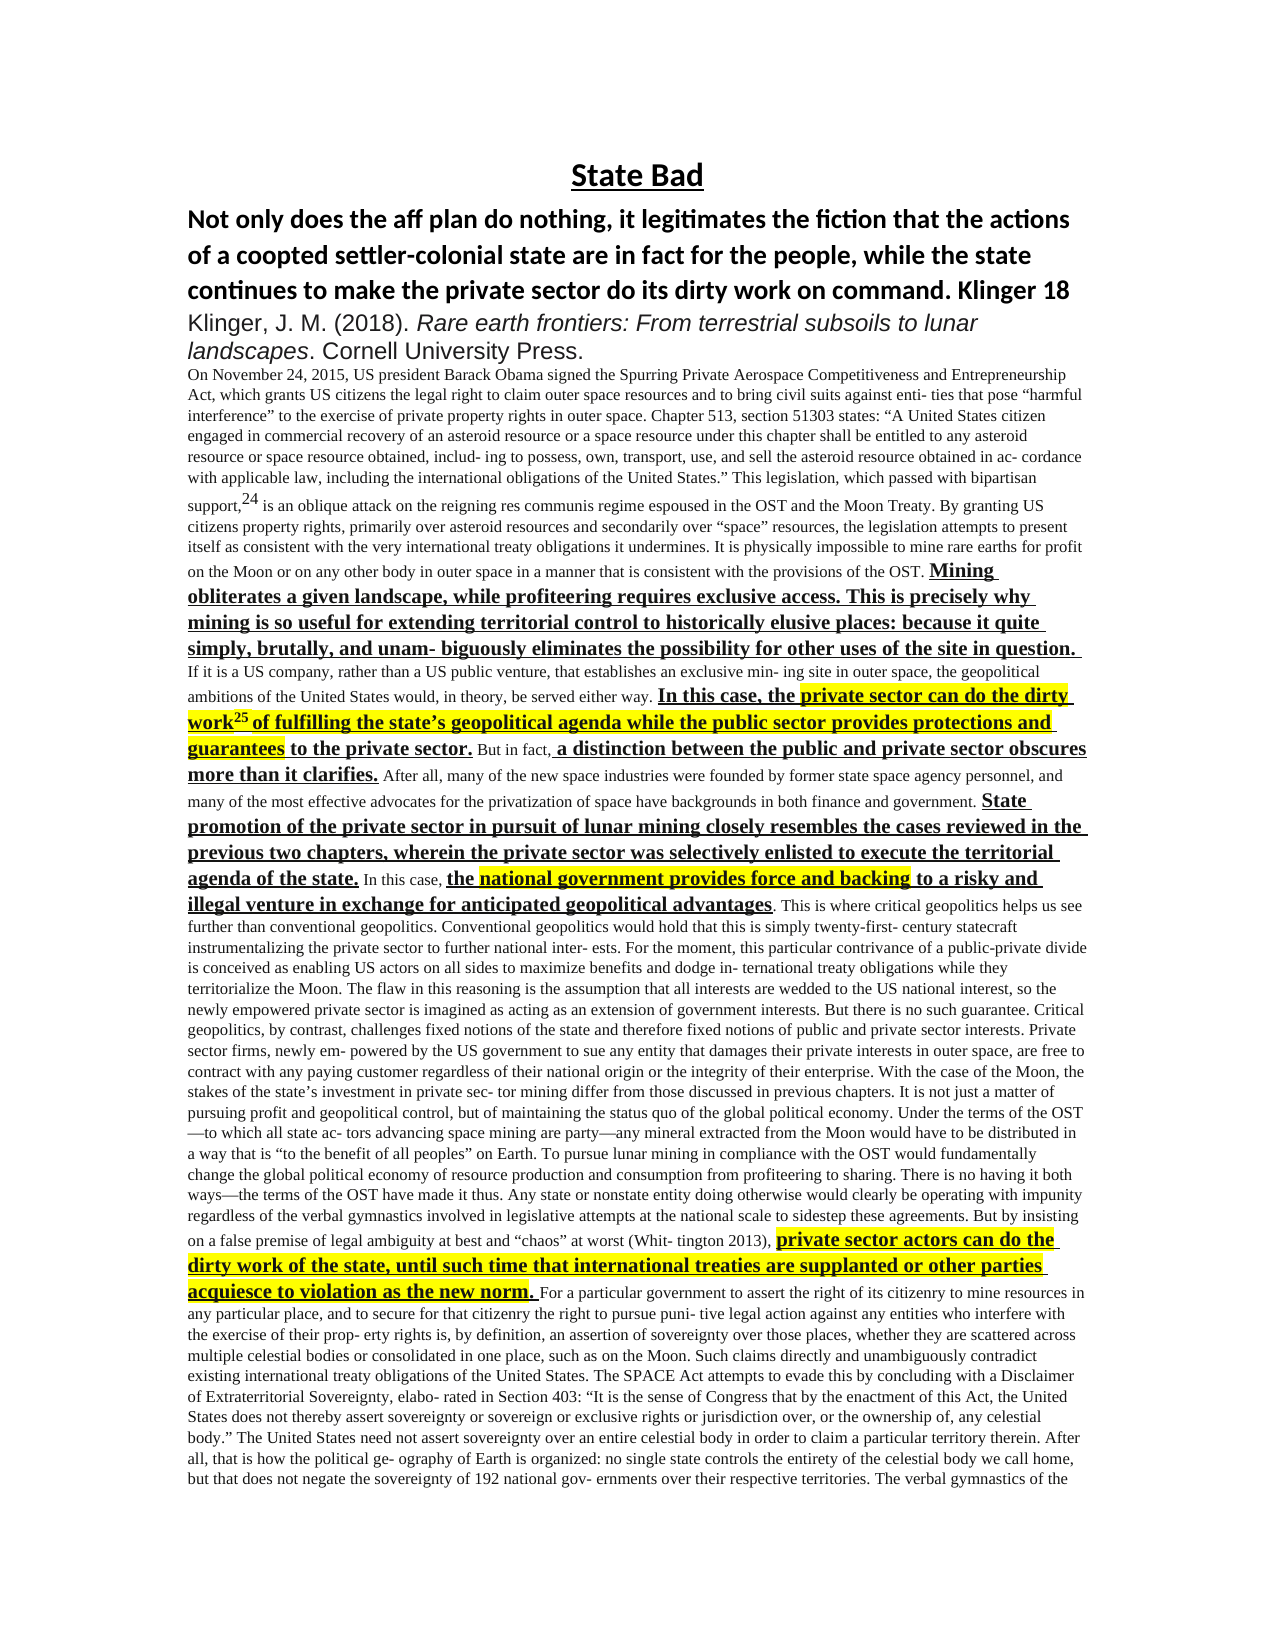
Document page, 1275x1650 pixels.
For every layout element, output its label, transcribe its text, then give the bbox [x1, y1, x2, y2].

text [187, 835, 1087, 1488]
text Klinger, J. M. (2018). Rare earth frontiers: From terrestrial subsoils to lunar landscapes. Cornell University Press. [584, 309, 1087, 364]
subtitle Not only does the aff plan do nothing, it legitimates the fiction that the actions of a coopted settler-colonial state are in fact for the people, while the state continues to make the private sector do its dirty work on command. Klinger 18 [187, 202, 1087, 307]
subtitle State Bad [187, 154, 1087, 195]
